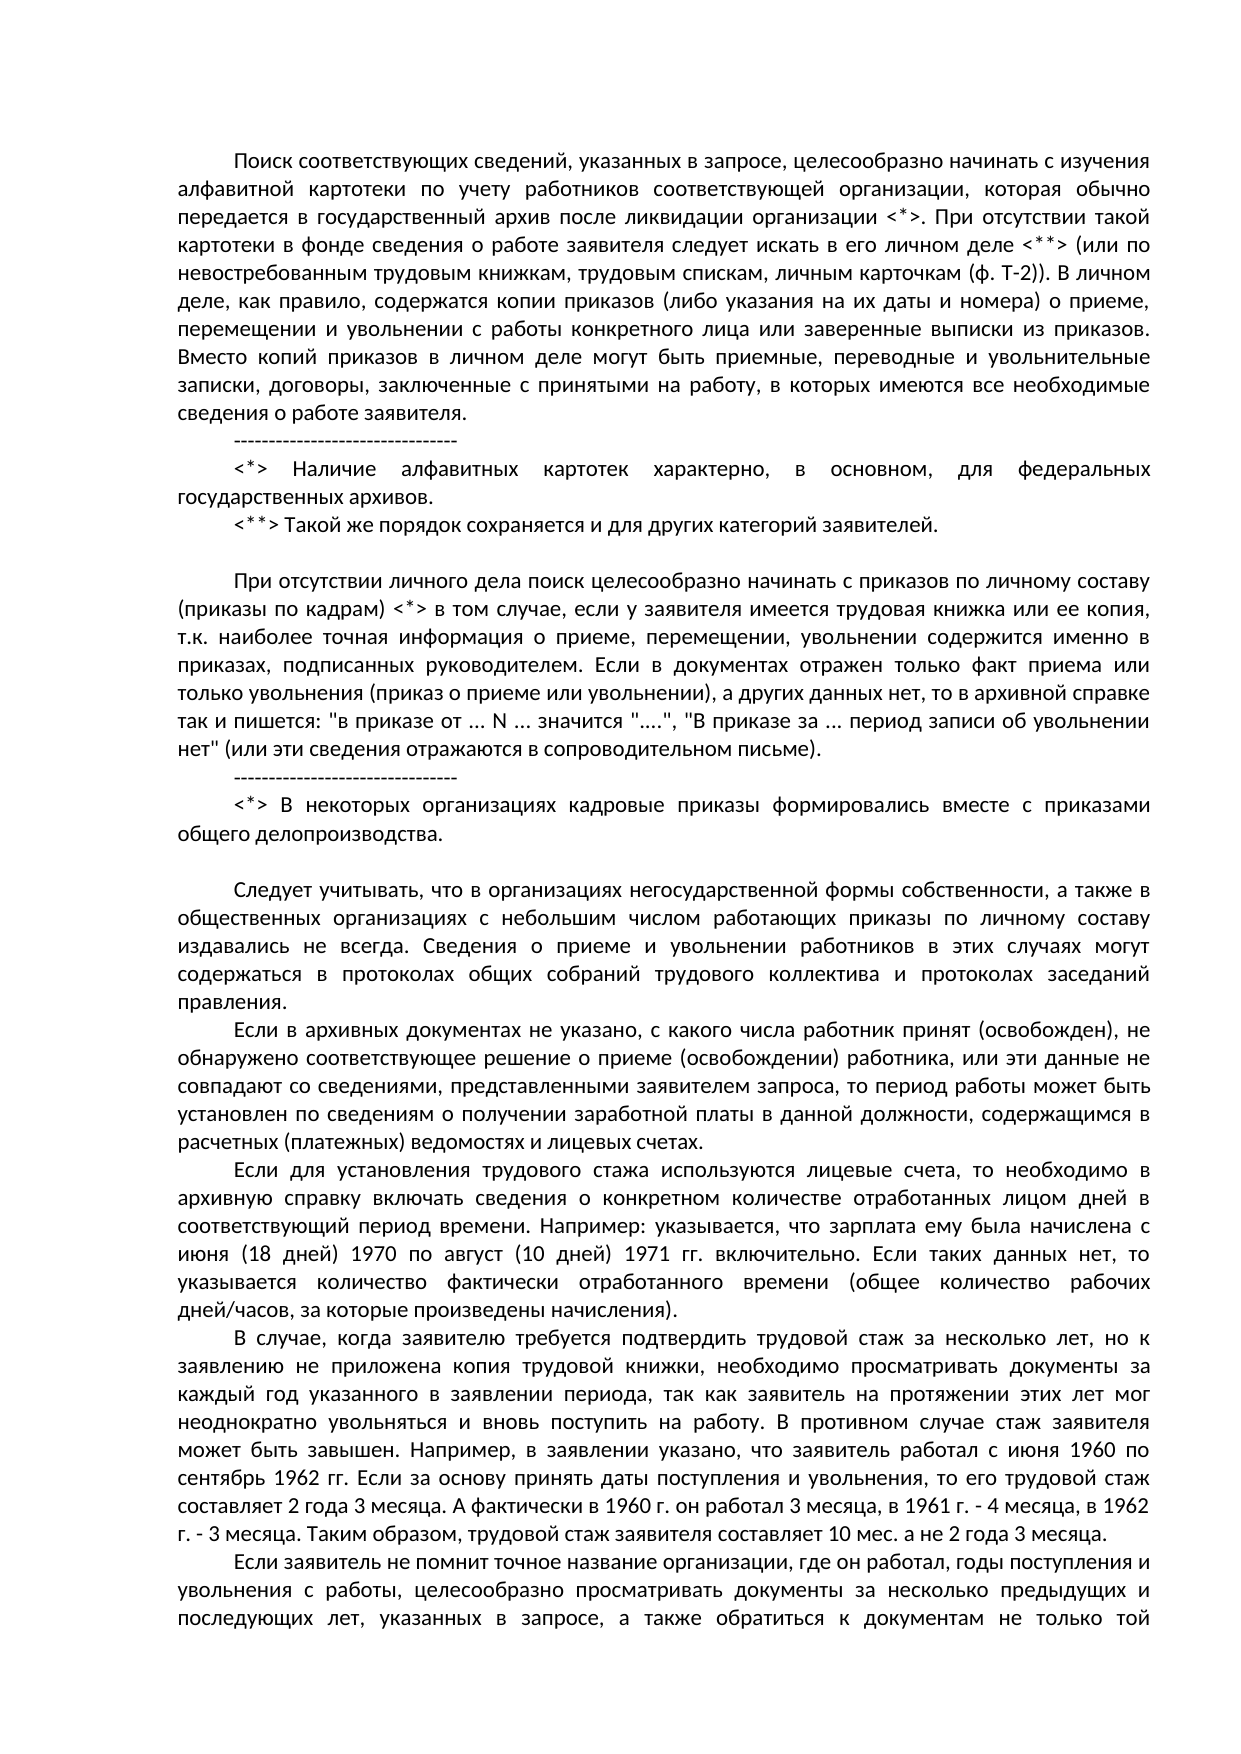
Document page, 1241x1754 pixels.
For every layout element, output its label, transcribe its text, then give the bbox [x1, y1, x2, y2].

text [177, 1547, 1152, 1631]
text <*> В некоторых организациях кадровые приказы формировались вместе с приказами общего делопроизводства. [177, 791, 1152, 847]
text При отсутствии личного дела поиск целесообразно начинать с приказов по личному составу (приказы по кадрам) <*> в том случае, если у заявителя имеется трудовая книжка или ее копия, т.к. наиболее точная информация о приеме, перемещении, увольнении содержится именно в приказах, подписанных руководителем. Если в документах отражен только факт приема или только увольнения (приказ о приеме или увольнении), а других данных нет, то в архивной справке так и пишется: "в приказе от ... N ... значится "....", "В приказе за ... период записи об увольнении нет" (или эти сведения отражаются в сопроводительном письме). [177, 566, 1152, 763]
text Если в архивных документах не указано, с какого числа работник принят (освобожден), не обнаружено соответствующее решение о приеме (освобождении) работника, или эти данные не совпадают со сведениями, представленными заявителем запроса, то период работы может быть установлен по сведениям о получении заработной платы в данной должности, содержащимся в расчетных (платежных) ведомостях и лицевых счетах. [177, 1015, 1152, 1155]
text <**> Такой же порядок сохраняется и для других категорий заявителей. [177, 510, 1152, 538]
text Поиск соответствующих сведений, указанных в запросе, целесообразно начинать с изучения алфавитной картотеки по учету работников соответствующей организации, которая обычно передается в государственный архив после ликвидации организации <*>. При отсутствии такой картотеки в фонде сведения о работе заявителя следует искать в его личном деле <**> (или по невостребованным трудовым книжкам, трудовым спискам, личным карточкам (ф. Т-2)). В личном деле, как правило, содержатся копии приказов (либо указания на их даты и номера) о приеме, перемещении и увольнении с работы конкретного лица или заверенные выписки из приказов. Вместо копий приказов в личном деле могут быть приемные, переводные и увольнительные записки, договоры, заключенные с принятыми на работу, в которых имеются все необходимые сведения о работе заявителя. [177, 146, 1152, 426]
text <*> Наличие алфавитных картотек характерно, в основном, для федеральных государственных архивов. [177, 454, 1152, 510]
text Следует учитывать, что в организациях негосударственной формы собственности, а также в общественных организациях с небольшим числом работающих приказы по личному составу издавались не всегда. Сведения о приеме и увольнении работников в этих случаях могут содержаться в протоколах общих собраний трудового коллектива и протоколах заседаний правления. [177, 875, 1152, 1015]
text -------------------------------- [177, 763, 1152, 791]
text Если для установления трудового стажа используются лицевые счета, то необходимо в архивную справку включать сведения о конкретном количестве отработанных лицом дней в соответствующий период времени. Например: указывается, что зарплата ему была начислена с июня (18 дней) 1970 по август (10 дней) 1971 гг. включительно. Если таких данных нет, то указывается количество фактически отработанного времени (общее количество рабочих дней/часов, за которые произведены начисления). [177, 1155, 1152, 1323]
text -------------------------------- [177, 426, 1152, 454]
text В случае, когда заявителю требуется подтвердить трудовой стаж за несколько лет, но к заявлению не приложена копия трудовой книжки, необходимо просматривать документы за каждый год указанного в заявлении периода, так как заявитель на протяжении этих лет мог неоднократно увольняться и вновь поступить на работу. В противном случае стаж заявителя может быть завышен. Например, в заявлении указано, что заявитель работал с июня 1960 по сентябрь 1962 гг. Если за основу принять даты поступления и увольнения, то его трудовой стаж составляет 2 года 3 месяца. А фактически в 1960 г. он работал 3 месяца, в 1961 г. - 4 месяца, в 1962 г. - 3 месяца. Таким образом, трудовой стаж заявителя составляет 10 мес. а не 2 года 3 месяца. [177, 1323, 1152, 1547]
